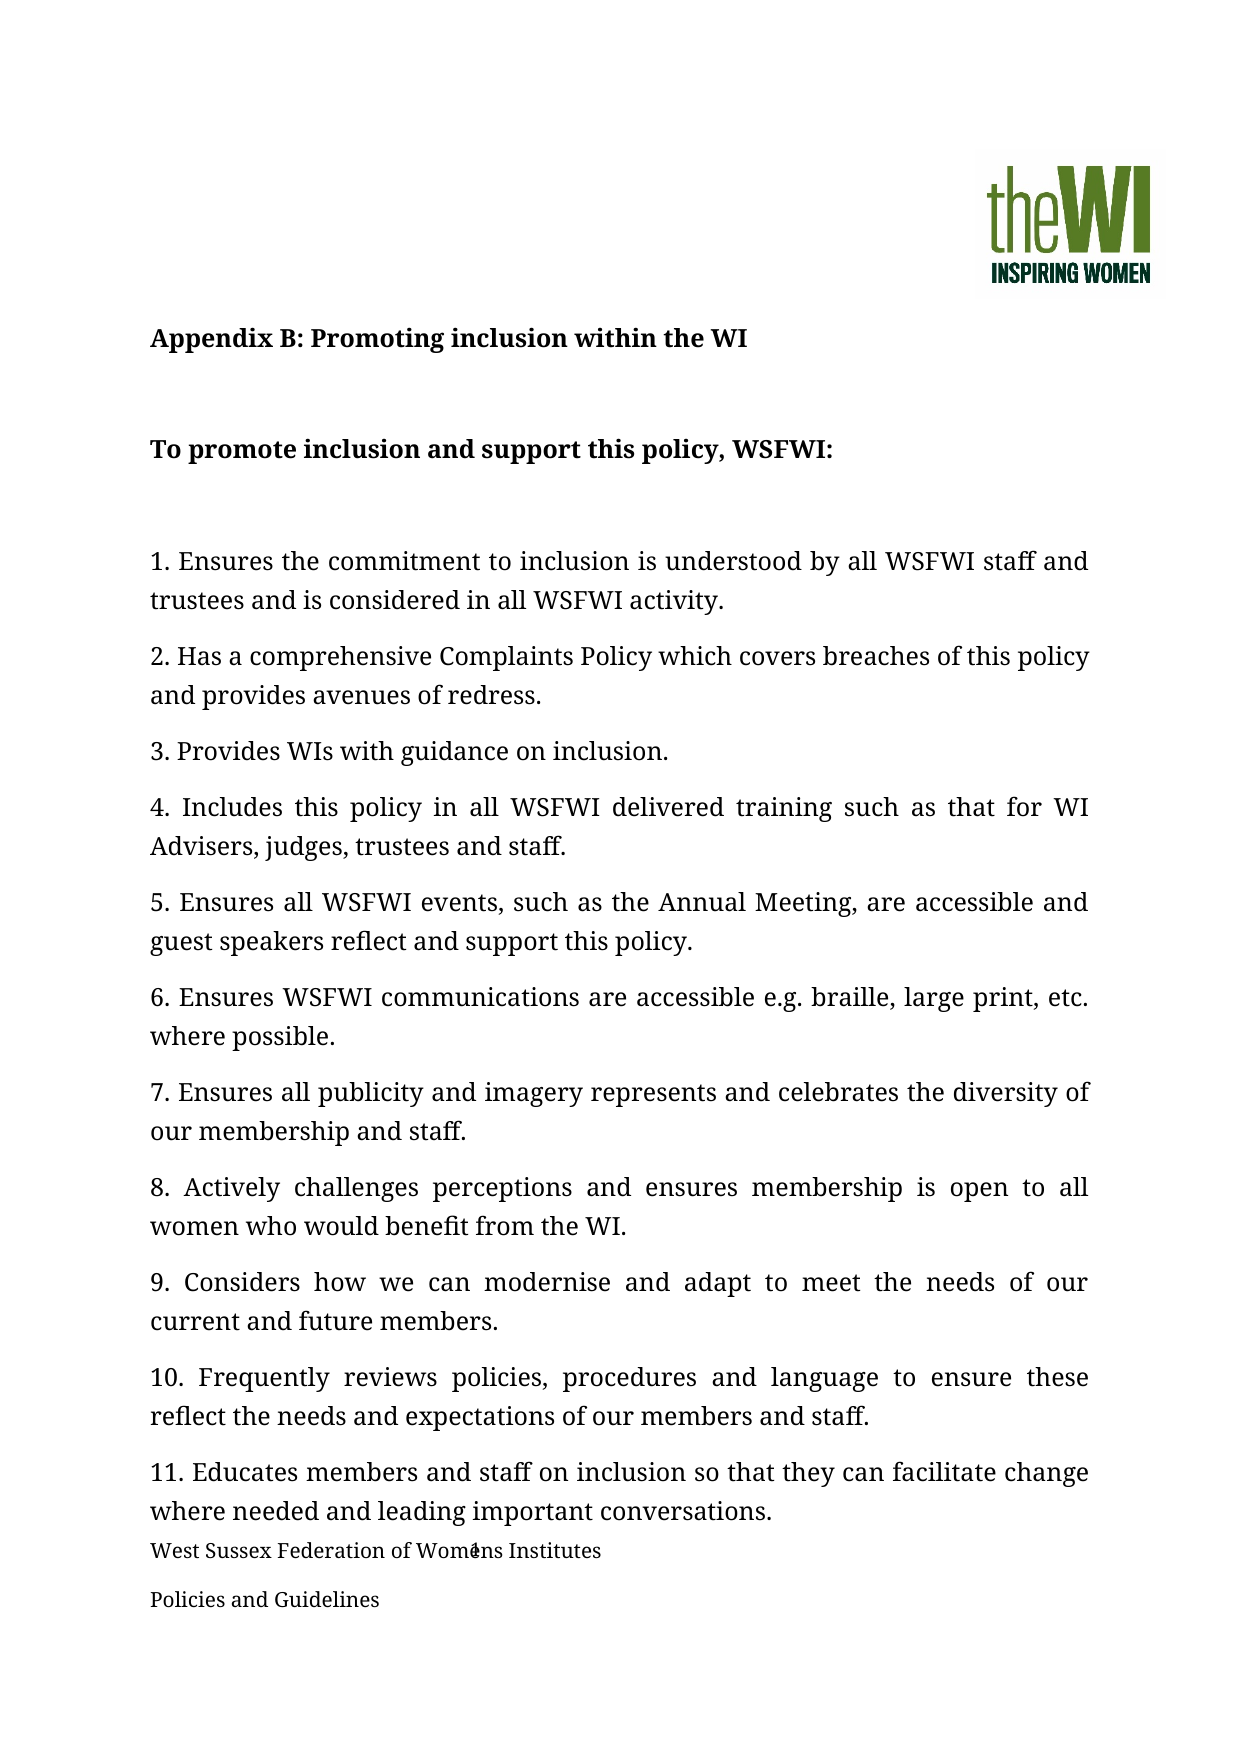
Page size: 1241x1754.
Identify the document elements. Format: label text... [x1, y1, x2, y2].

text 8. Actively challenges perceptions and ensures membership is open to all women who would benefit from the WI. [150, 1169, 1090, 1243]
text 9. Considers how we can modernise and adapt to meet the needs of our current and future members. [150, 1264, 1090, 1338]
text 2. Has a comprehensive Complaints Policy which covers breaches of this policy and provides avenues of redress. [150, 639, 1090, 712]
text To promote inclusion and support this policy, WSFWI: [150, 432, 1090, 466]
text 1. Ensures the commitment to inclusion is understood by all WSFWI staff and trustees and is considered in all WSFWI activity. [150, 544, 1090, 617]
text 6. Ensures WSFWI communications are accessible e.g. braille, large print, etc. where possible. [150, 979, 1090, 1053]
text Appendix B: Promoting inclusion within the WI [150, 320, 1090, 354]
text 5. Ensures all WSFWI events, such as the Annual Meeting, are accessible and guest speakers reflect and support this policy. [150, 884, 1090, 958]
text 7. Ensures all publicity and imagery represents and celebrates the diversity of our membership and staff. [150, 1074, 1090, 1148]
text 11. Educates members and staff on inclusion so that they can facilitate change where needed and leading important conversations. [150, 1454, 1090, 1528]
text 4. Includes this policy in all WSFWI delivered training such as that for WI Advisers, judges, trustees and staff. [150, 789, 1090, 863]
text 3. Provides WIs with guidance on inclusion. [150, 734, 1090, 768]
text 10. Frequently reviews policies, procedures and language to ensure these reflect the needs and expectations of our members and staff. [150, 1359, 1090, 1433]
picture [975, 149, 1166, 299]
